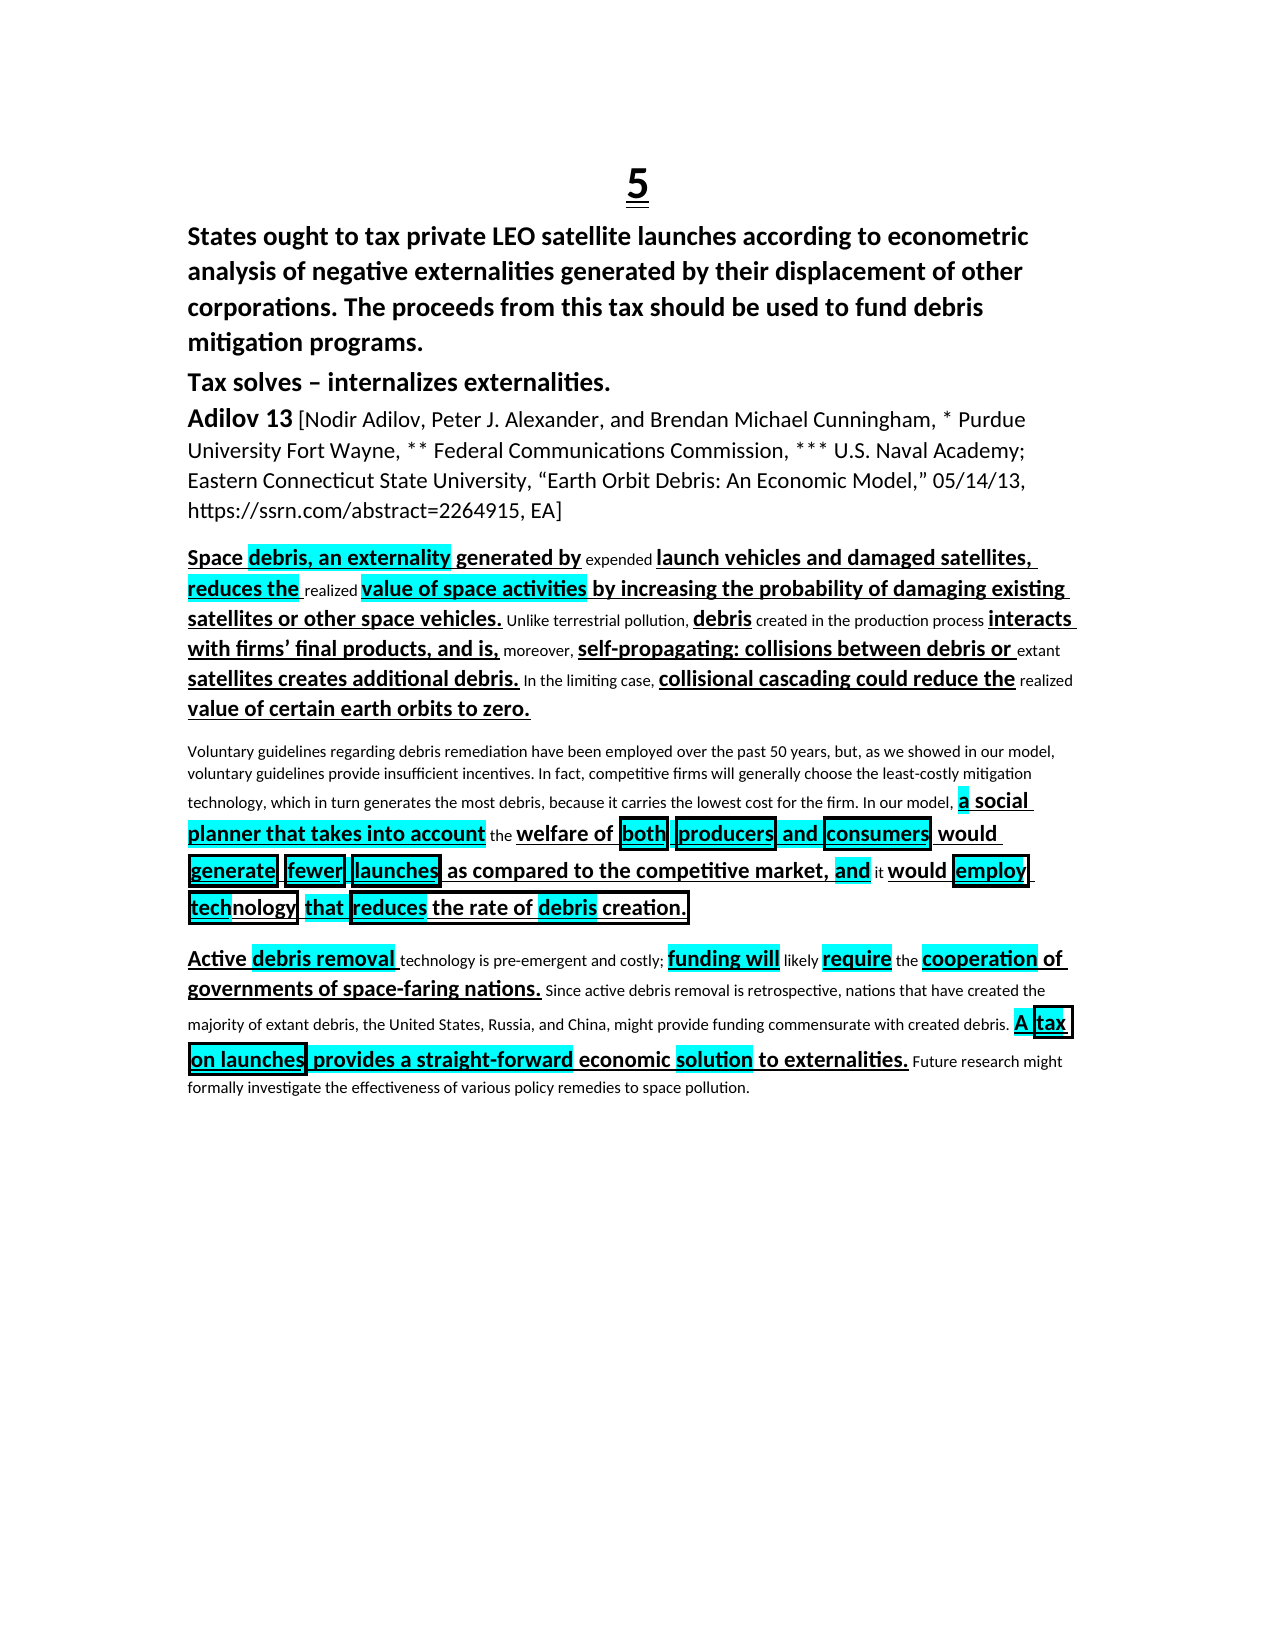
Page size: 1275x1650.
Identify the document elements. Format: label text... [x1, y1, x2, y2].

text Voluntary guidelines regarding debris remediation have been employed over the past 50 years, but, as we showed in our model, voluntary guidelines provide insufficient incentives. In fact, competitive firms will generally choose the least-costly mitigation technology, which in turn generates the most debris, because it carries the lowest cost for the firm. In our model, a social planner that takes into account the welfare of both producers and consumers would generate fewer launches as compared to the competitive market, and it would employ technology that reduces the rate of debris creation. [187, 741, 1087, 925]
text Adilov 13 [Nodir Adilov, Peter J. Alexander, and Brendan Michael Cunningham, * Purdue University Fort Wayne, ** Federal Communications Commission, *** U.S. Naval Academy; Eastern Connecticut State University, “Earth Orbit Debris: An Economic Model,” 05/14/13, https://ssrn.com/abstract=2264915, EA] [187, 401, 1087, 524]
subtitle States ought to tax private LEO satellite launches according to econometric analysis of negative externalities generated by their displacement of other corporations. The proceeds from this tax should be used to fund debris mitigation programs. [187, 219, 1087, 358]
subtitle Tax solves – internalizes externalities. [187, 365, 1087, 398]
text Space debris, an externality generated by expended launch vehicles and damaged satellites, reduces the realized value of space activities by increasing the probability of damaging existing satellites or other space vehicles. Unlike terrestrial pollution, debris created in the production process interacts with firms’ final products, and is, moreover, self-propagating: collisions between debris or extant satellites creates additional debris. In the limiting case, collisional cascading could reduce the realized value of certain earth orbits to zero. [187, 543, 1087, 722]
text Active debris removal technology is pre-emergent and costly; funding will likely require the cooperation of governments of space-faring nations. Since active debris removal is retrospective, nations that have created the majority of extant debris, the United States, Russia, and China, might provide funding commensurate with created debris. A tax on launches provides a straight-forward economic solution to externalities. Future research might formally investigate the effectiveness of various policy remedies to space pollution. [187, 944, 1087, 1098]
subtitle 5 [187, 154, 1087, 210]
